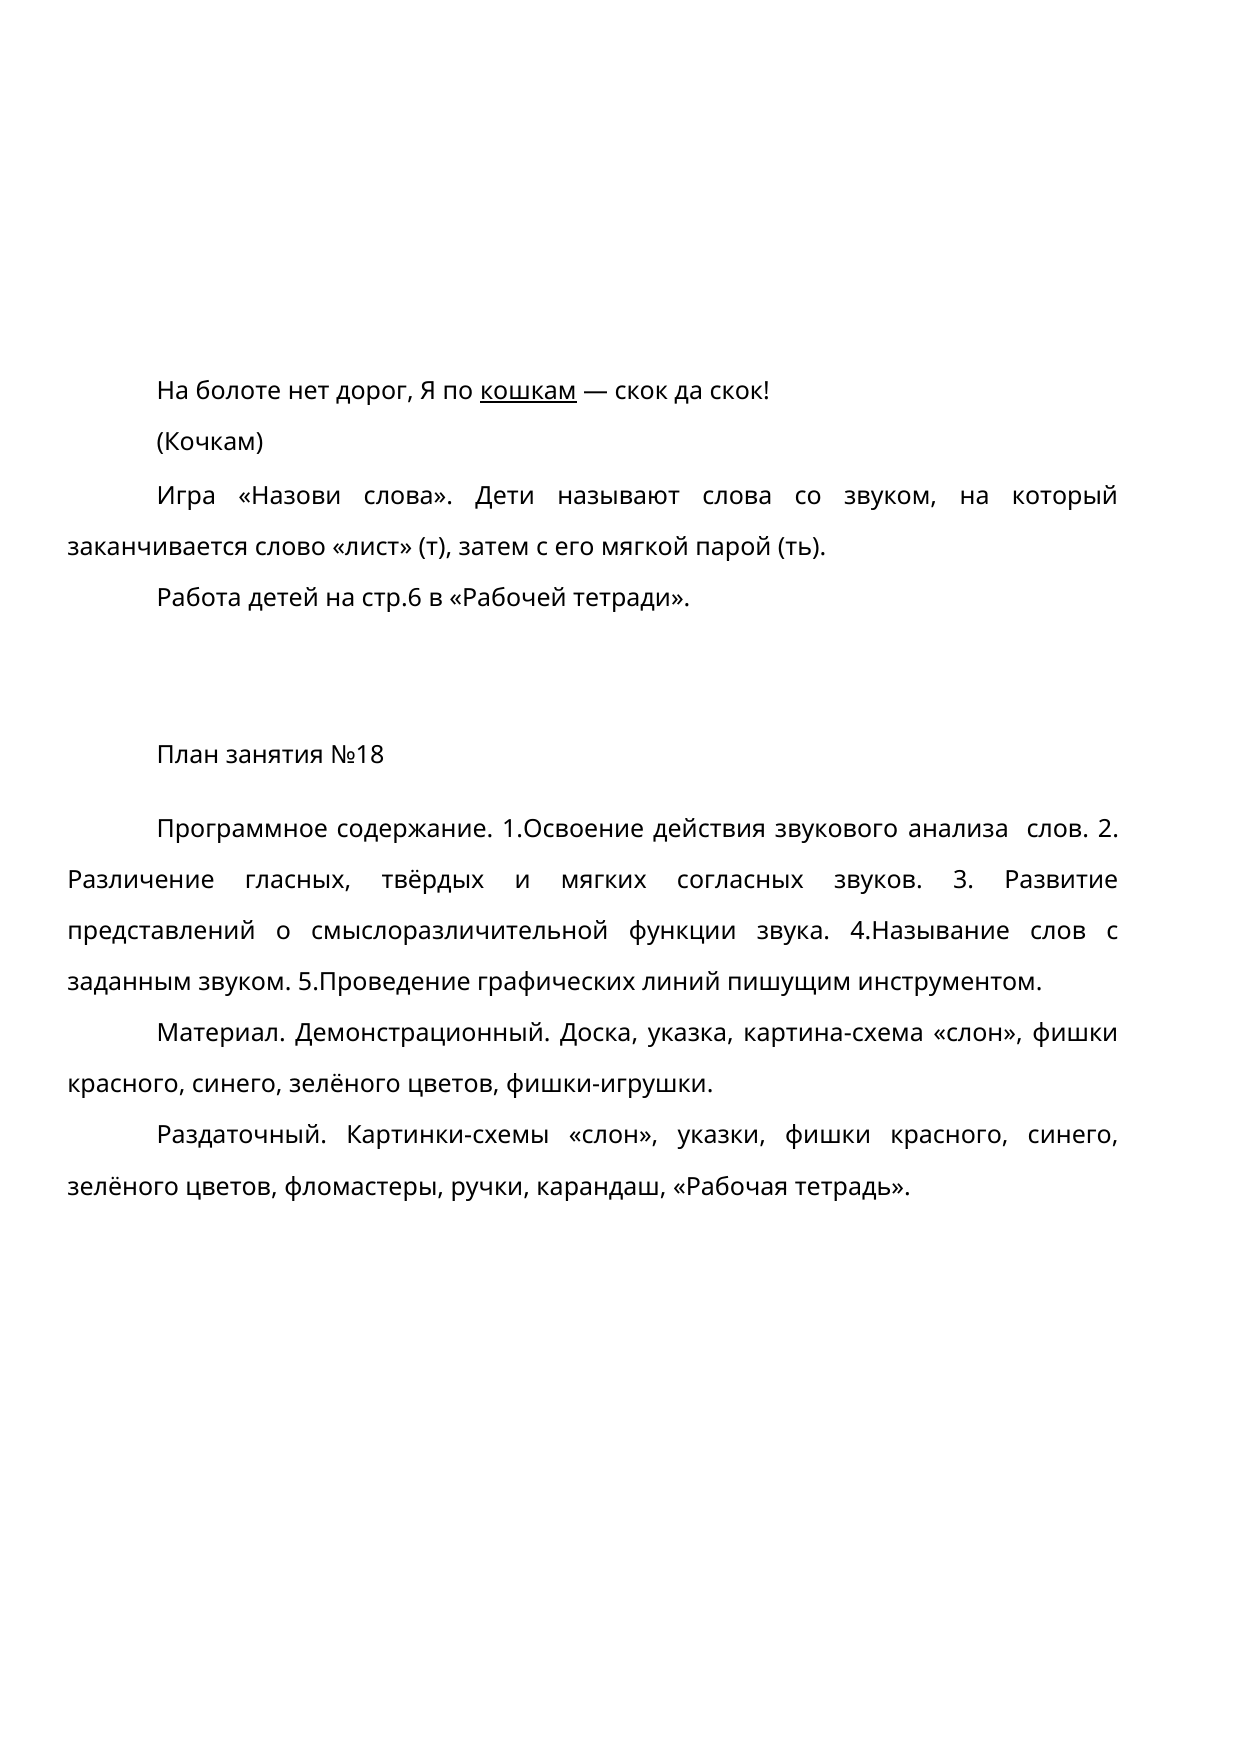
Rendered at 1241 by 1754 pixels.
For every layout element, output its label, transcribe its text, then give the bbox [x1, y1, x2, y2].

text Программное содержание. 1.Освоение действия звукового aнализа слов. 2. Различение гласных, твёрдых и мягких согласных звуков. 3. Развитие представлений о смыслоразличительной функции звука. 4.Называние слов с заданным звуком. 5.Проведение графических линий пишущим инструментом. [67, 811, 1119, 998]
text (Кочкам) [67, 423, 1119, 457]
text На болоте нет дорог, Я по кошкам — скок да скок! [67, 372, 1119, 406]
text План занятия №18 [67, 736, 1119, 770]
text Раздаточный. Картинки-схемы «слон», указки, фишки красного, синего, зелёного цветов, фломастеры, ручки, карандаш, «Рабочая тетрадь». [67, 1117, 1119, 1202]
text Материал. Демонстрационный. Доска, указка, картина-схема «слон», фишки красного, синего, зелёного цветов, фишки-игрушки. [67, 1015, 1119, 1100]
text Игра «Назови слова». Дети называют слова со звуком, на который заканчивается слово «лист» (т), затем с его мягкой парой (ть). [67, 478, 1119, 563]
text Работа детей на стр.6 в «Рабочей тетради». [67, 580, 1119, 614]
